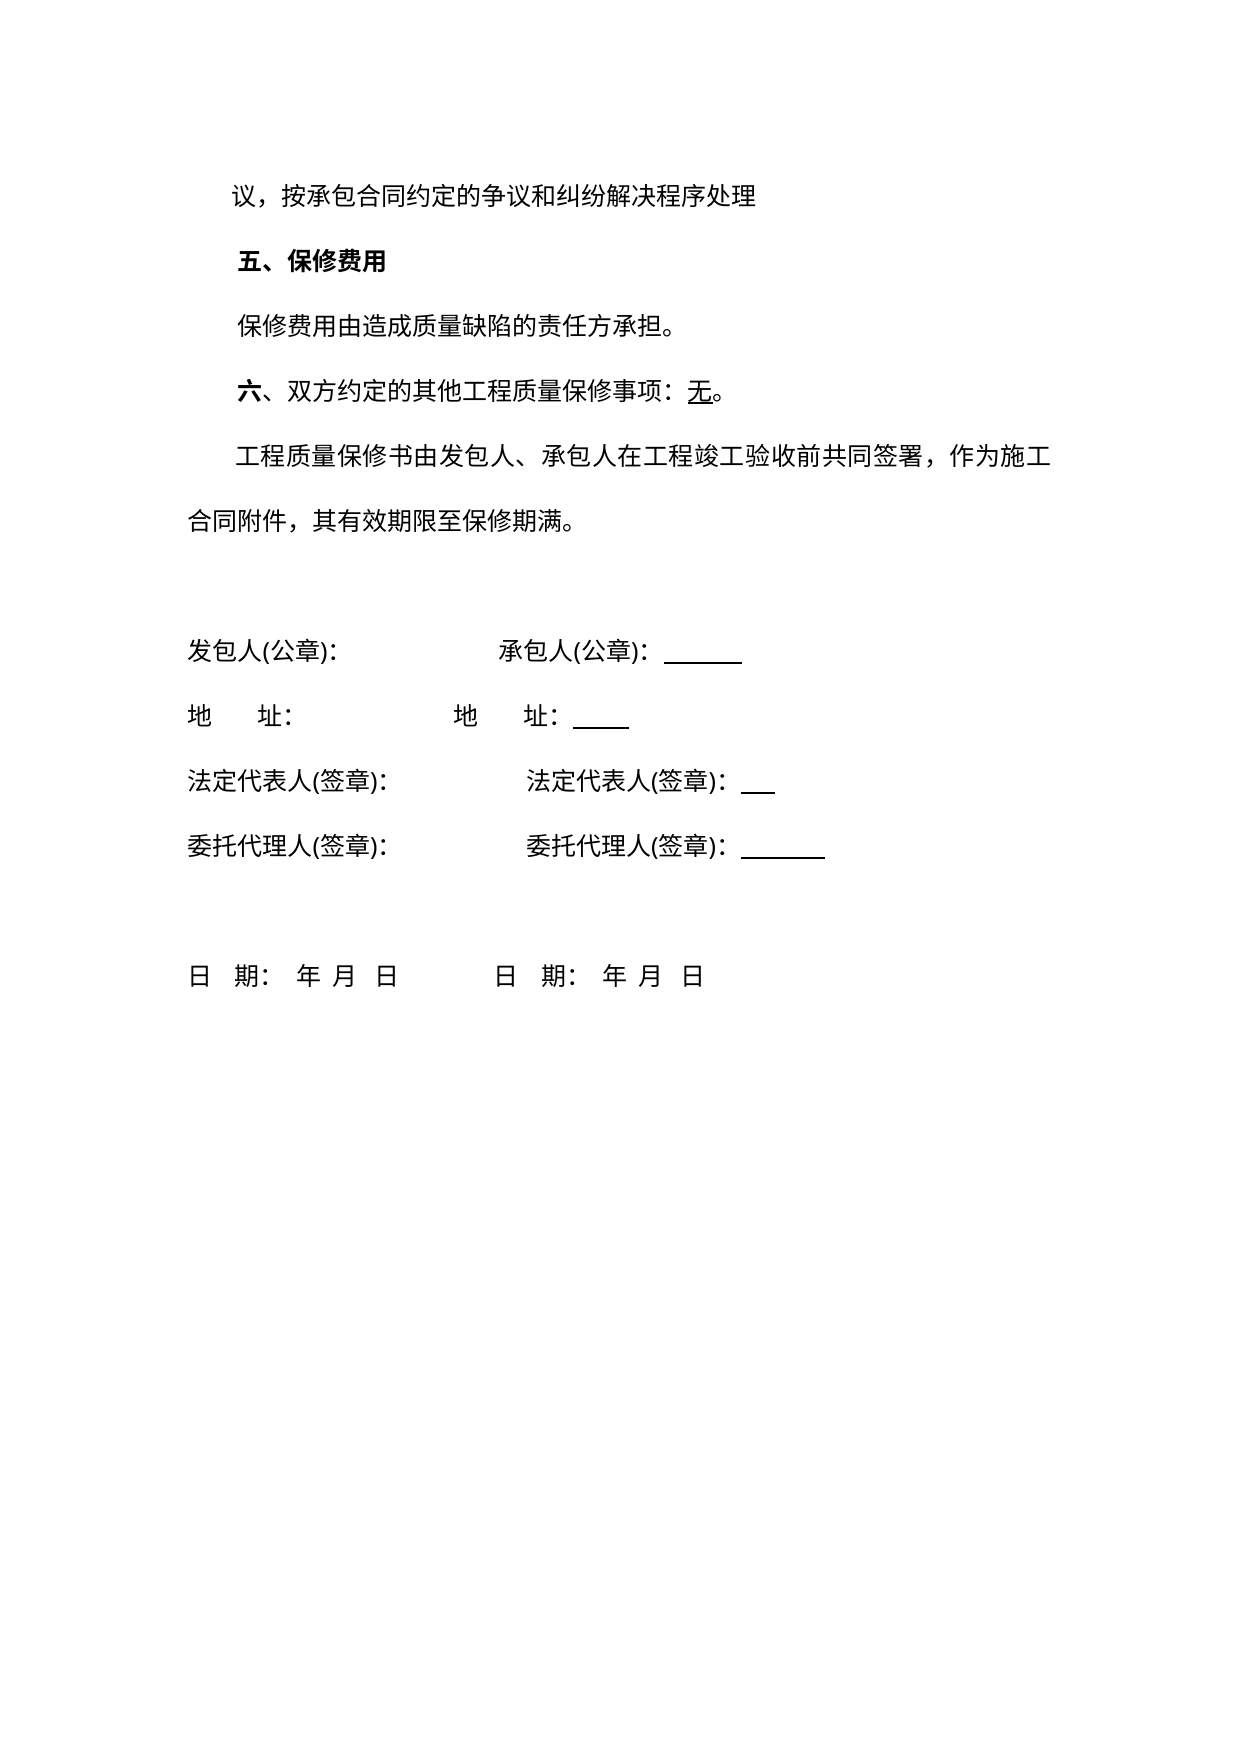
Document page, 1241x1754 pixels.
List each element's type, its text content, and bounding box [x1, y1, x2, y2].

text 发包人(公章)： 承包人(公章)： [187, 617, 1053, 682]
text 日 期： 年 月 日 日 期： 年 月 日 [187, 942, 1053, 1007]
text 五、保修费用 [187, 227, 1053, 292]
text 法定代表人(签章)： 法定代表人(签章)： [187, 747, 1053, 812]
text 委托代理人(签章)： 委托代理人(签章)： [187, 812, 1053, 877]
text 地 址： 地 址： [187, 682, 1053, 747]
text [231, 162, 1053, 227]
text 保修费用由造成质量缺陷的责任方承担。 [187, 292, 1053, 357]
text 六、双方约定的其他工程质量保修事项：无。 [187, 357, 1053, 422]
text 工程质量保修书由发包人、承包人在工程竣工验收前共同签署，作为施工合同附件，其有效期限至保修期满。 [187, 422, 1053, 552]
